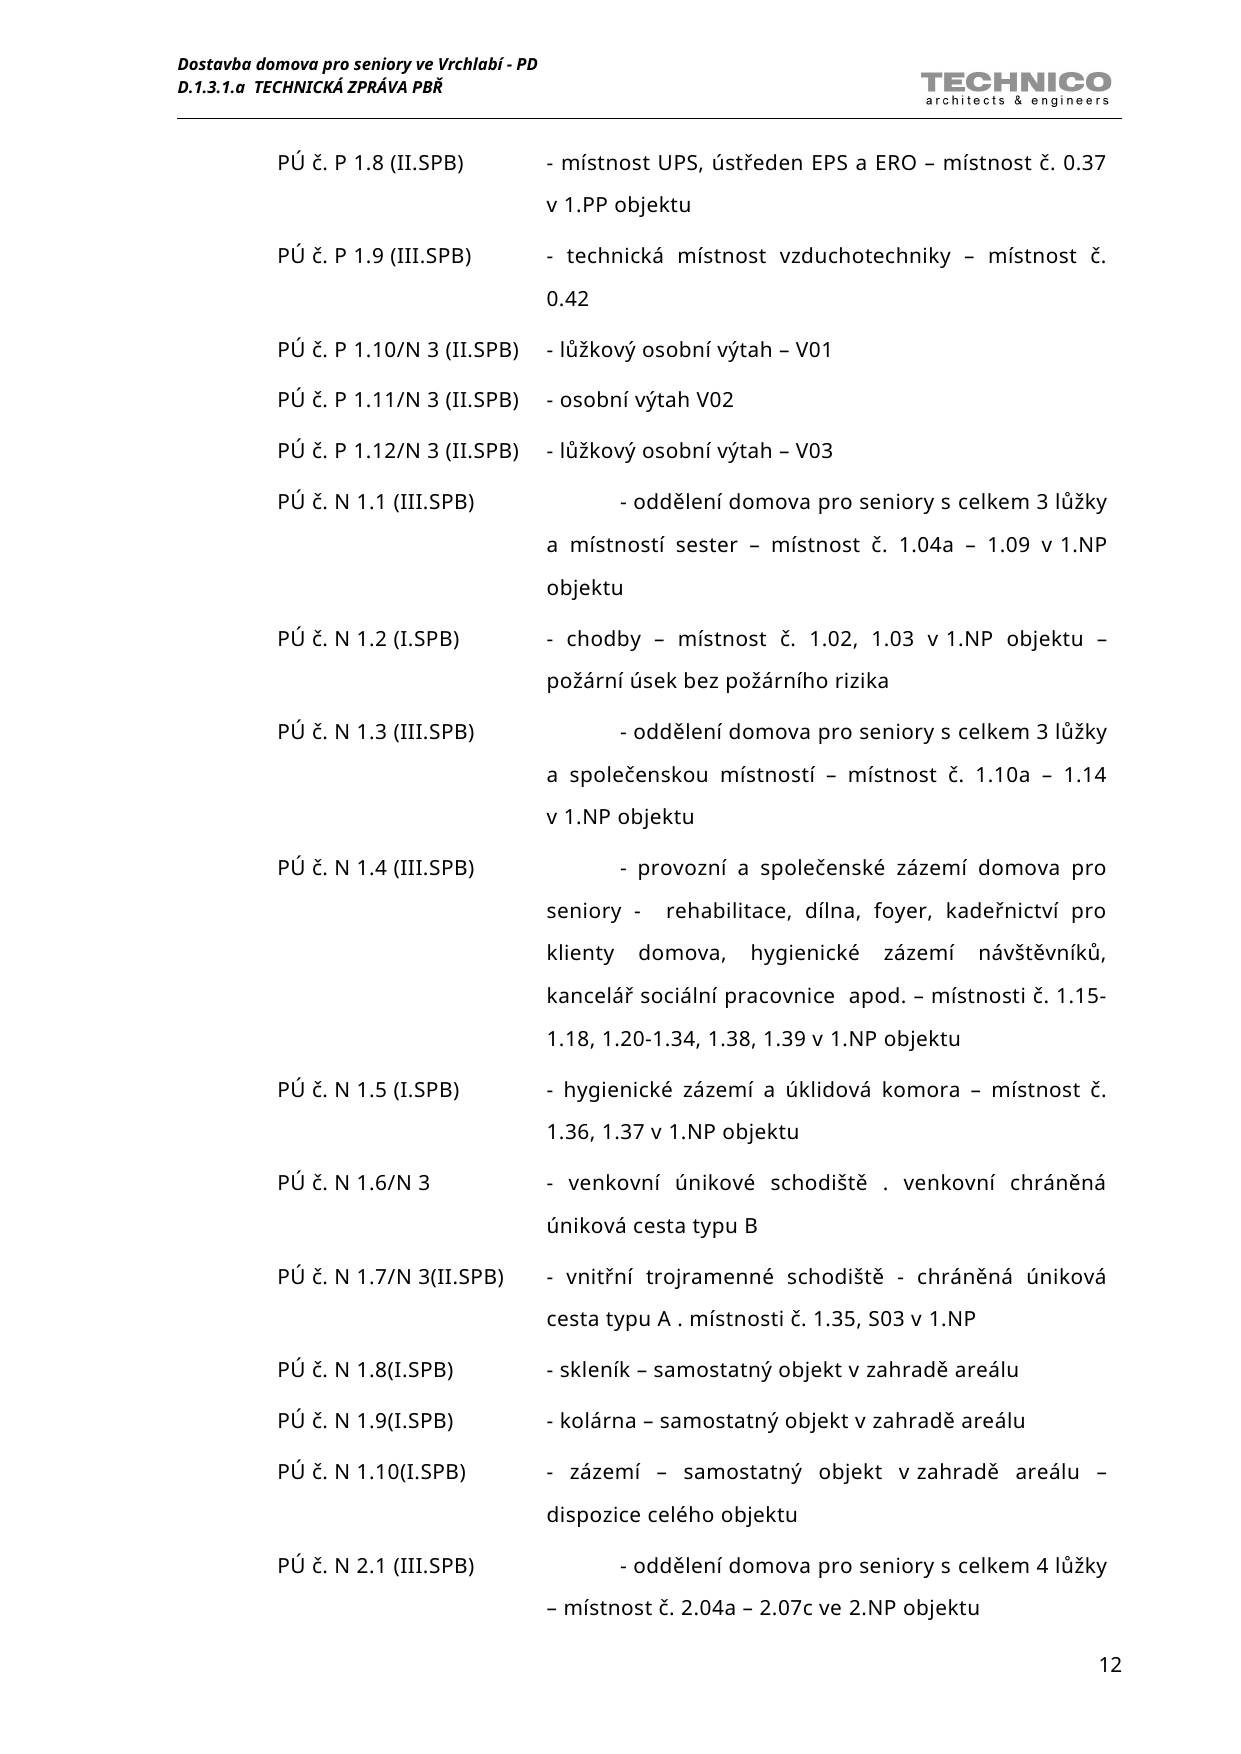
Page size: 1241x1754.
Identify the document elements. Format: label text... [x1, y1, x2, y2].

text PÚ č. N 1.3 (III.SPB) - oddělení domova pro seniory s celkem 3 lůžky a společenskou místností – místnost č. 1.10a – 1.14 v 1.NP objektu [277, 717, 1107, 831]
text PÚ č. P 1.12/N 3 (II.SPB) - lůžkový osobní výtah – V03 [277, 437, 1107, 465]
text PÚ č. P 1.9 (III.SPB) - technická místnost vzduchotechniky – místnost č. 0.42 [277, 241, 1107, 312]
text PÚ č. N 1.4 (III.SPB) - provozní a společenské zázemí domova pro seniory - rehabilitace, dílna, foyer, kadeřnictví pro klienty domova, hygienické zázemí návštěvníků, kancelář sociální pracovnice apod. – místnosti č. 1.15-1.18, 1.20-1.34, 1.38, 1.39 v 1.NP objektu [277, 853, 1107, 1052]
picture [916, 67, 1118, 112]
text PÚ č. N 1.6/N 3 - venkovní únikové schodiště . venkovní chráněná úniková cesta typu B [277, 1168, 1107, 1239]
text PÚ č. N 1.1 (III.SPB) - oddělení domova pro seniory s celkem 3 lůžky a místností sester – místnost č. 1.04a – 1.09 v 1.NP objektu [277, 487, 1107, 601]
text PÚ č. P 1.11/N 3 (II.SPB) - osobní výtah V02 [277, 386, 1107, 414]
text PÚ č. N 1.7/N 3(II.SPB) - vnitřní trojramenné schodiště - chráněná úniková cesta typu A . místnosti č. 1.35, S03 v 1.NP [277, 1262, 1107, 1333]
text PÚ č. N 1.5 (I.SPB) - hygienické zázemí a úklidová komora – místnost č. 1.36, 1.37 v 1.NP objektu [277, 1075, 1107, 1146]
text PÚ č. N 1.8(I.SPB) - skleník – samostatný objekt v zahradě areálu [277, 1355, 1107, 1384]
text PÚ č. P 1.8 (II.SPB) - místnost UPS, ústředen EPS a ERO – místnost č. 0.37 v 1.PP objektu [277, 148, 1107, 219]
text PÚ č. P 1.10/N 3 (II.SPB) - lůžkový osobní výtah – V01 [277, 335, 1107, 363]
text PÚ č. N 1.9(I.SPB) - kolárna – samostatný objekt v zahradě areálu [277, 1406, 1107, 1435]
text PÚ č. N 2.1 (III.SPB) - oddělení domova pro seniory s celkem 4 lůžky – místnost č. 2.04a – 2.07c ve 2.NP objektu [277, 1551, 1107, 1622]
text PÚ č. N 1.2 (I.SPB) - chodby – místnost č. 1.02, 1.03 v 1.NP objektu – požární úsek bez požárního rizika [277, 624, 1107, 695]
text PÚ č. N 1.10(I.SPB) - zázemí – samostatný objekt v zahradě areálu – dispozice celého objektu [277, 1457, 1107, 1528]
